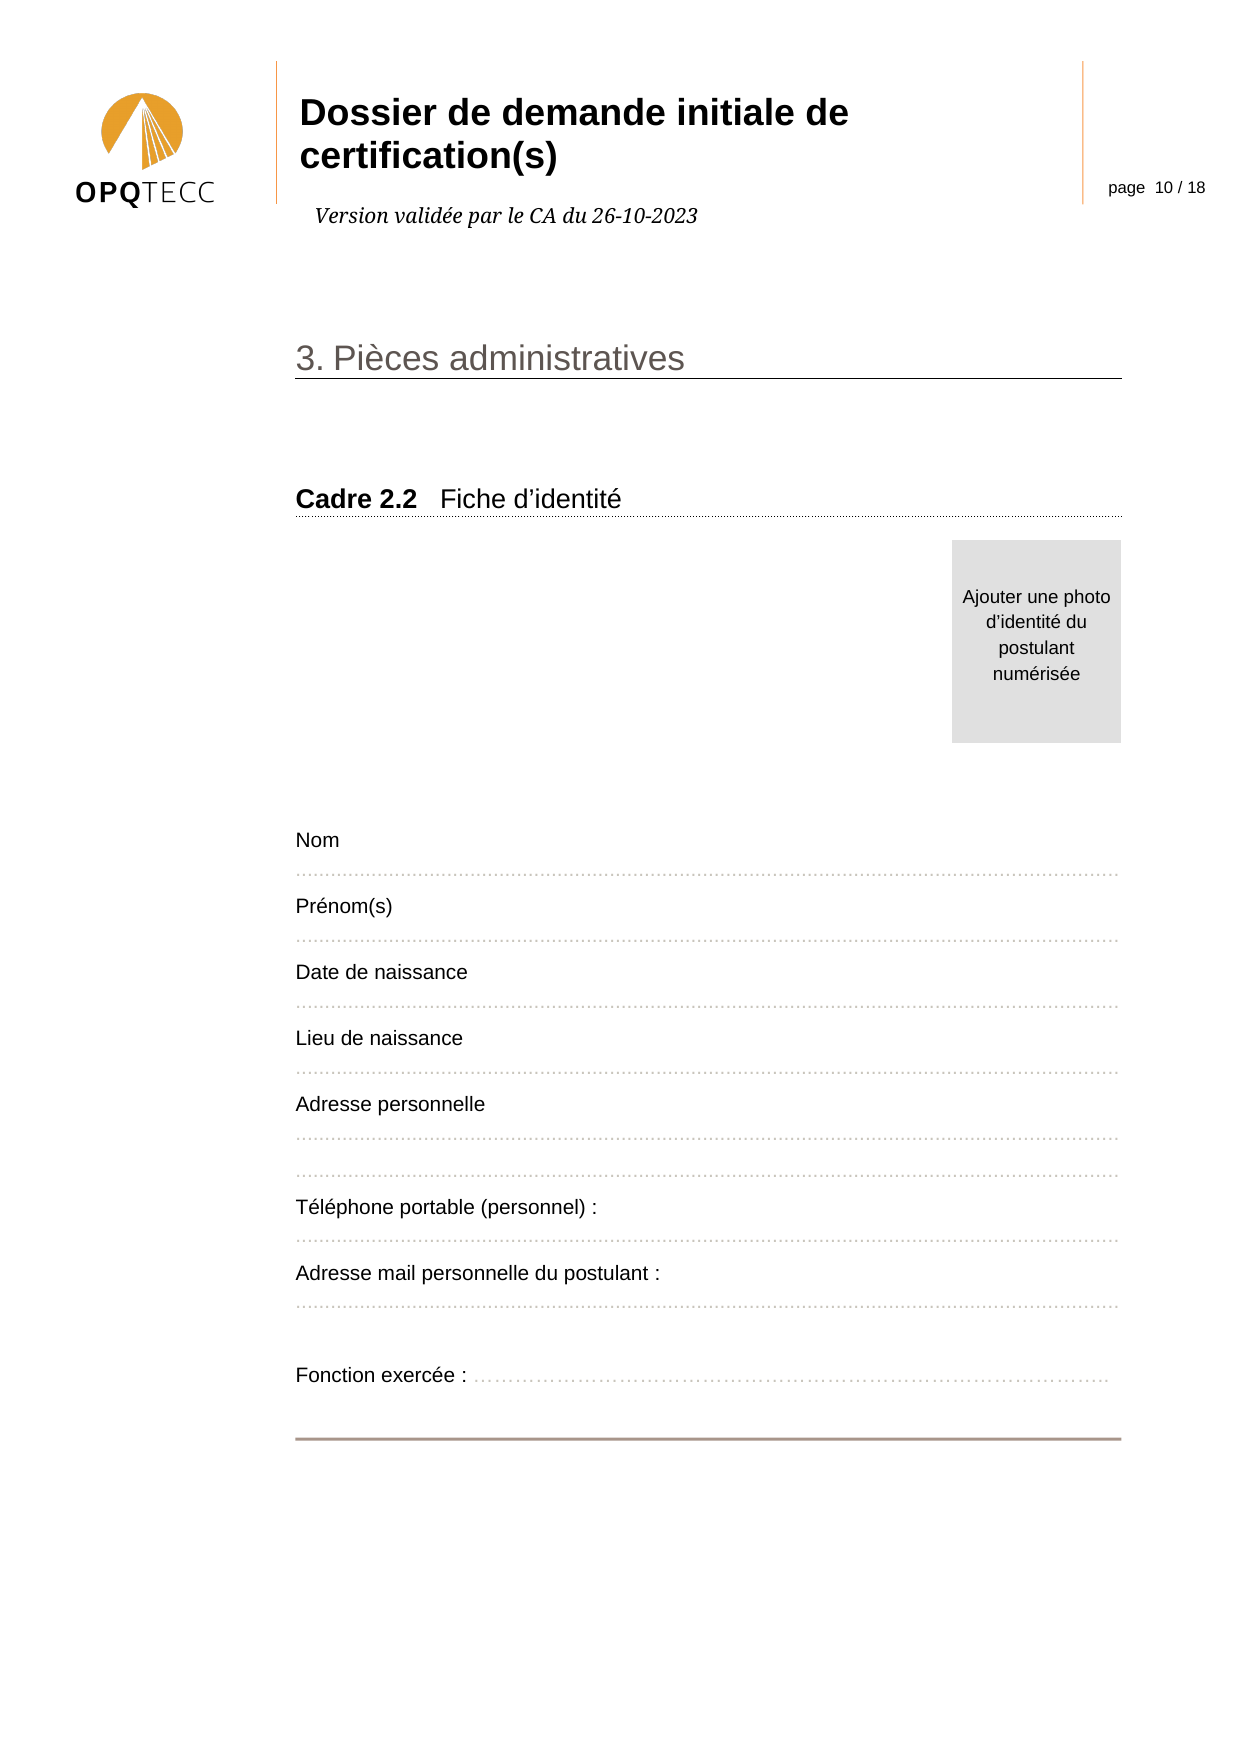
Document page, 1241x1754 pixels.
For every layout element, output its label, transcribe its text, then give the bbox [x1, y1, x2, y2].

text Adresse personnelle [295, 1092, 1122, 1144]
text Prénom(s) [295, 894, 1122, 947]
subtitle Pièces administratives [295, 337, 1122, 378]
table_header Ajouter une photo d’identité du postulant numérisée [952, 540, 1121, 743]
text Adresse mail personnelle du postulant : [295, 1260, 1122, 1313]
text Nom [295, 828, 1122, 881]
text Lieu de naissance [295, 1026, 1122, 1078]
subtitle Cadre 2.2 Fiche d’identité [295, 483, 1122, 517]
text Téléphone portable (personnel) : [295, 1194, 1122, 1247]
text Date de naissance [295, 960, 1122, 1013]
text Fonction exercée : ……………………………………………………………………………….. [295, 1363, 1122, 1387]
picture [76, 93, 214, 208]
